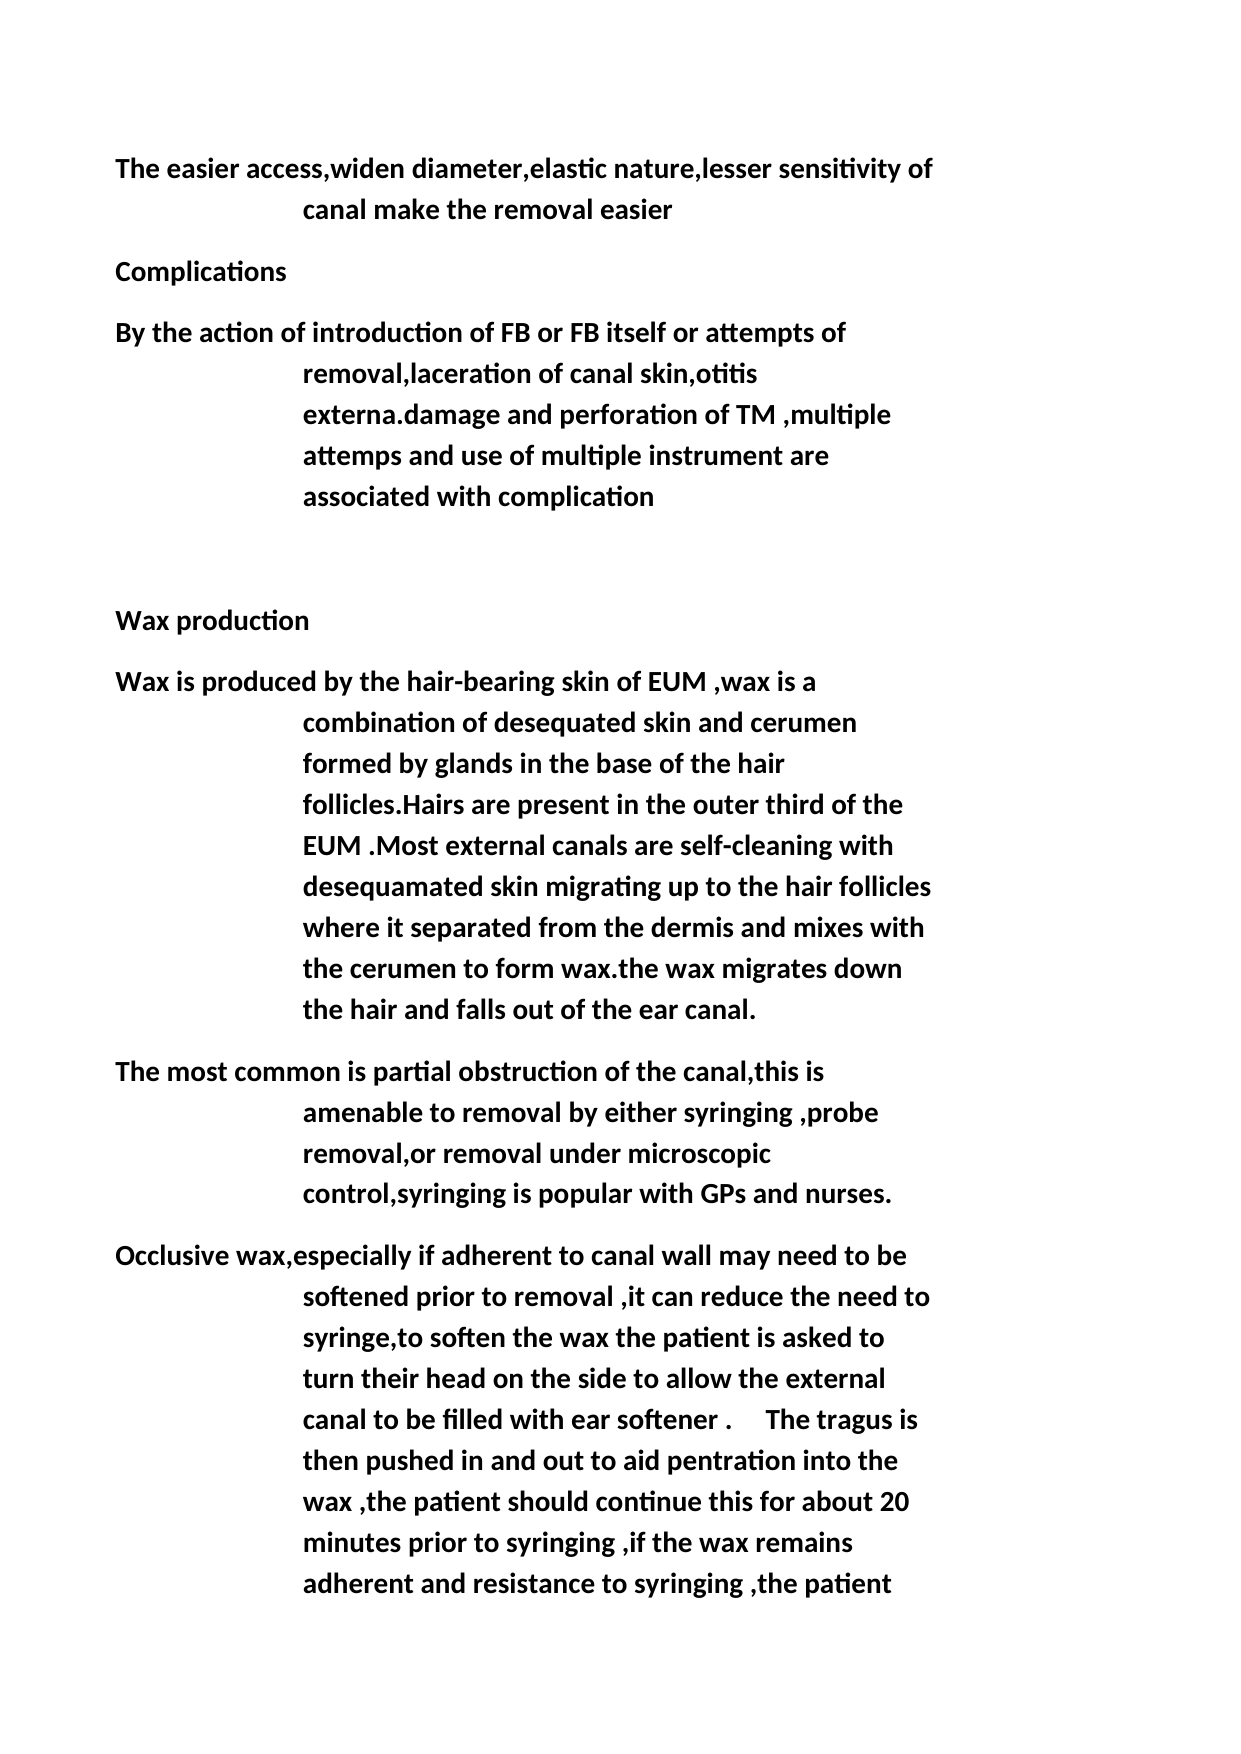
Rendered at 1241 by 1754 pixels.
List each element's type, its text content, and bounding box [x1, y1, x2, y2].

text The easier access,widen diameter,elastic nature,lesser sensitivity of canal make the removal easier [115, 150, 940, 227]
text Wax production [115, 602, 940, 637]
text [115, 1237, 940, 1601]
text The most common is partial obstruction of the canal,this is amenable to removal by either syringing ,probe removal,or removal under microscopic control,syringing is popular with GPs and nurses. [115, 1053, 940, 1211]
text By the action of introduction of FB or FB itself or attempts of removal,laceration of canal skin,otitis externa.damage and perforation of TM ,multiple attemps and use of multiple instrument are associated with complication [115, 314, 940, 514]
text Complications [115, 253, 940, 288]
text Wax is produced by the hair-bearing skin of EUM ,wax is a combination of desequated skin and cerumen formed by glands in the base of the hair follicles.Hairs are present in the outer third of the EUM .Most external canals are self-cleaning with desequamated skin migrating up to the hair follicles where it separated from the dermis and mixes with the cerumen to form wax.the wax migrates down the hair and falls out of the ear canal. [115, 663, 940, 1027]
